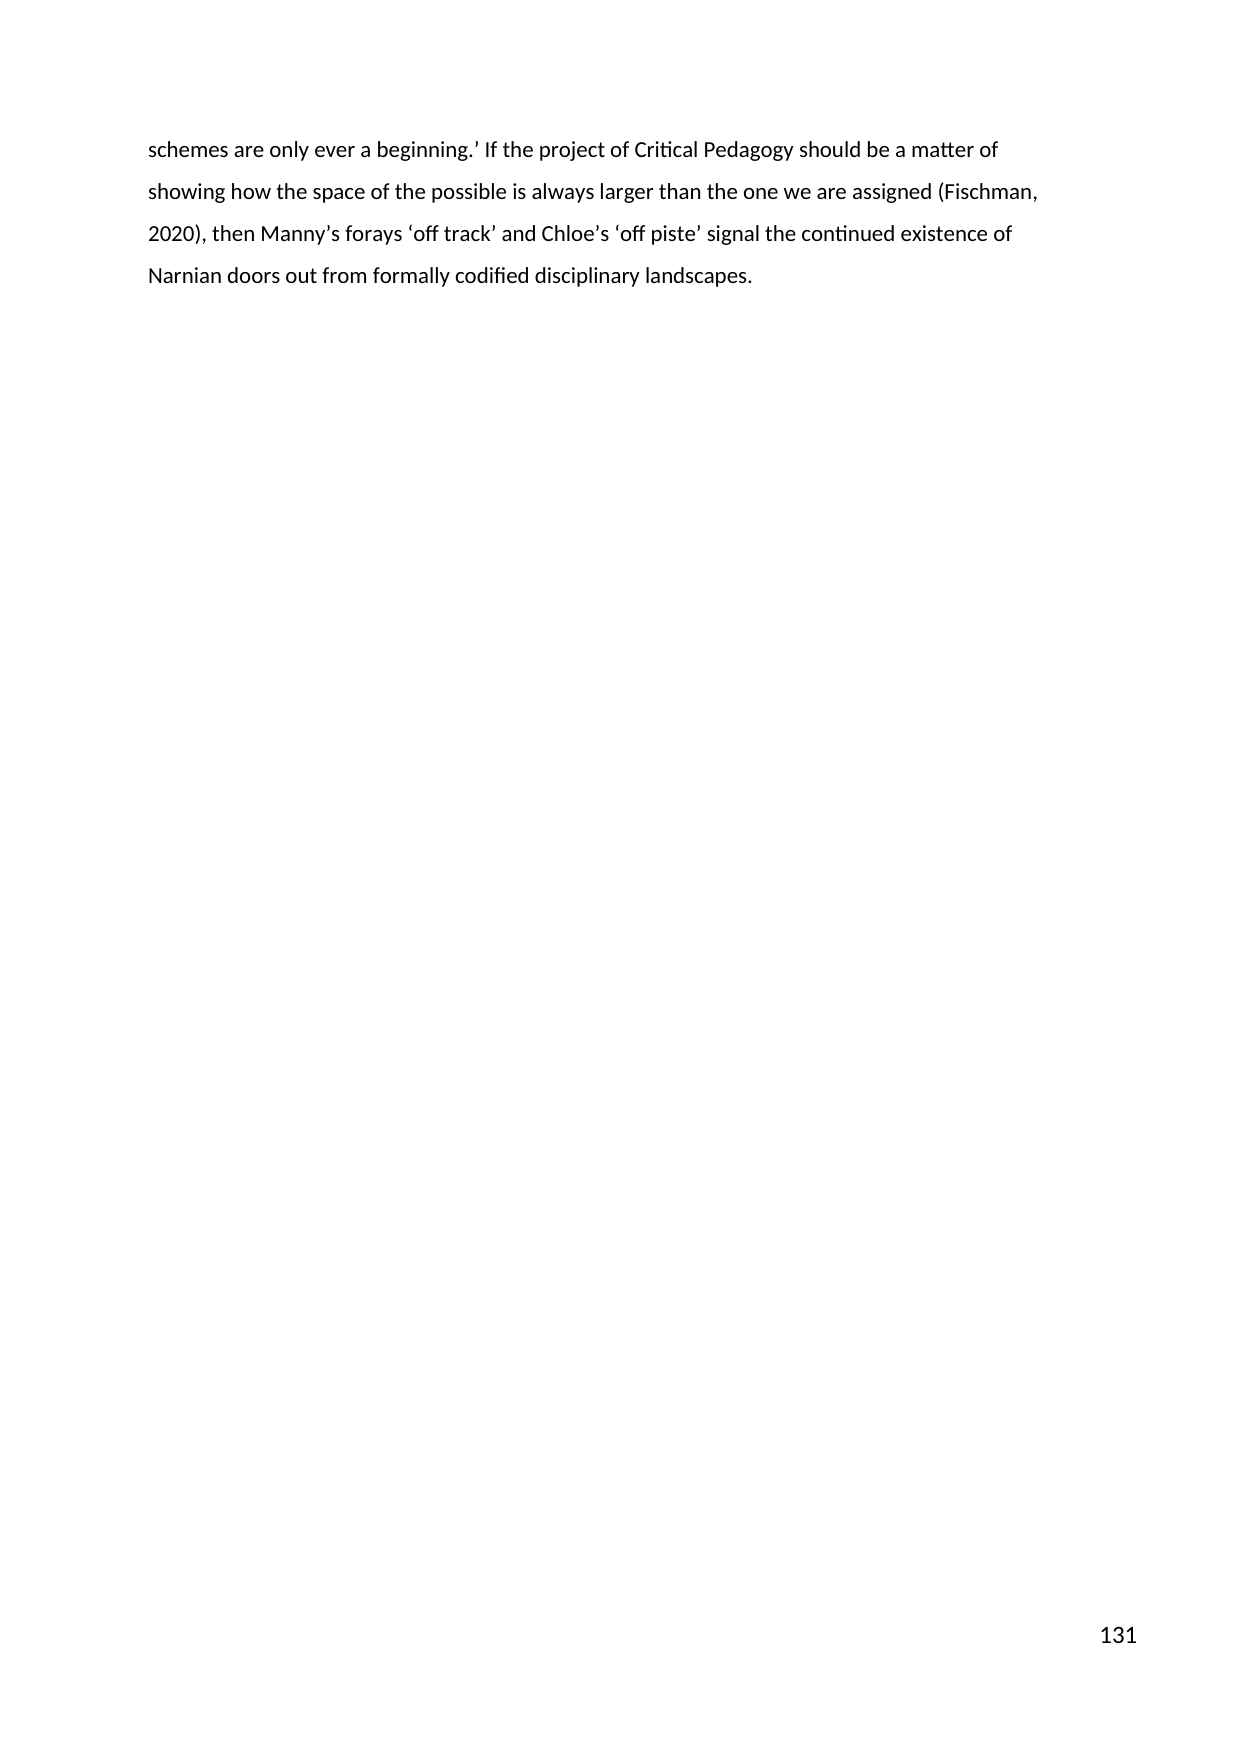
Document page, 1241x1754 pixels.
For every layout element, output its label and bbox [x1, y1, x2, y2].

text [148, 135, 1080, 289]
